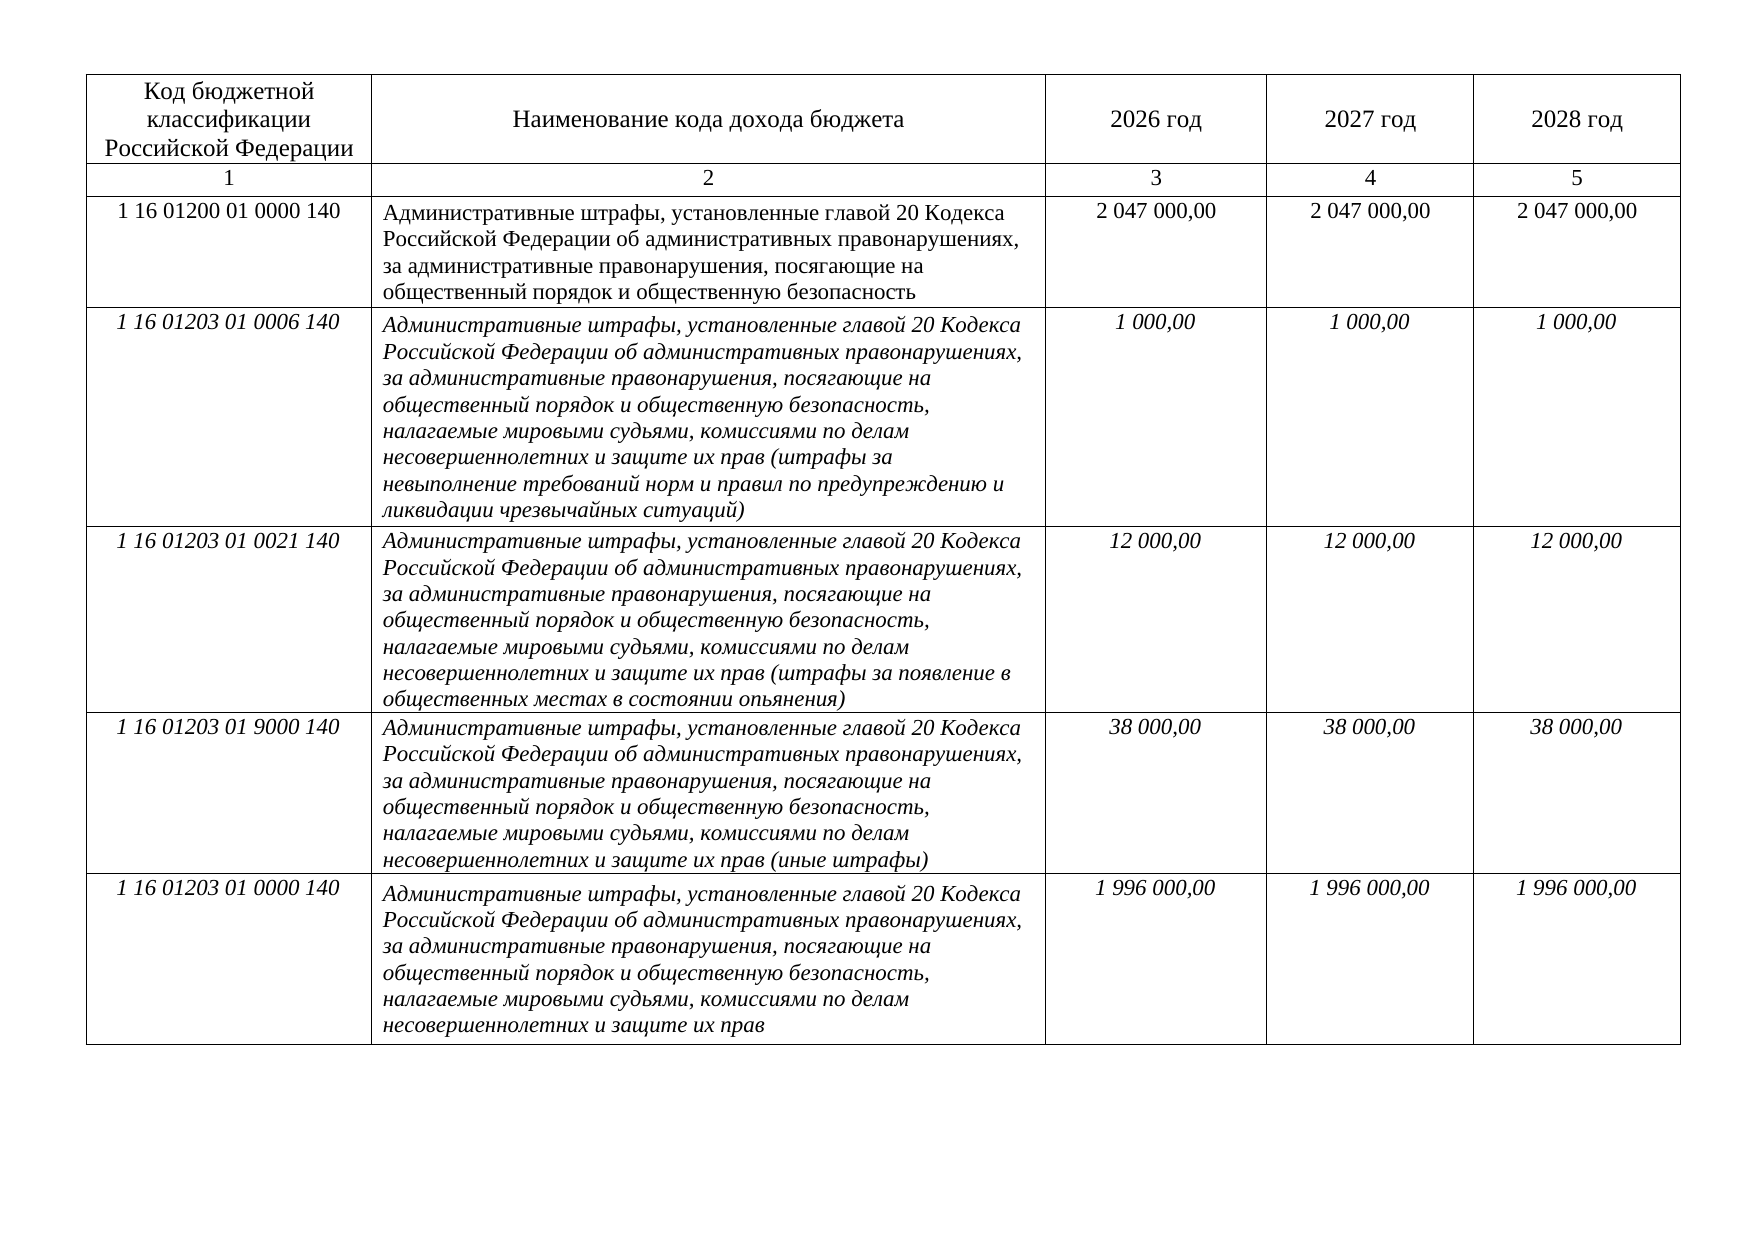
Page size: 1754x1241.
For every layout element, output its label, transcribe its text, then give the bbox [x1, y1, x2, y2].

table_cell 1 16 01203 01 0021 140 [87, 527, 371, 712]
table_header Наименование кода дохода бюджета [372, 75, 1045, 163]
table_cell 12 000,00 [1474, 527, 1680, 712]
table_cell 38 000,00 [1267, 713, 1473, 873]
table_header Код бюджетной классификации Российской Федерации [87, 75, 371, 163]
table_cell Административные штрафы, установленные главой 20 Кодекса Российской Федерации об административных правонарушениях, за административные правонарушения, посягающие на общественный порядок и общественную безопасность, налагаемые мировыми судьями, комиссиями по делам несовершеннолетних и защите их прав (штрафы за невыполнение требований норм и правил по предупреждению и ликвидации чрезвычайных ситуаций) [372, 308, 1045, 526]
table_header 2026 год [1046, 75, 1266, 163]
table_cell 5 [1474, 164, 1680, 196]
table_cell 1 [87, 164, 371, 196]
table_cell Административные штрафы, установленные главой 20 Кодекса Российской Федерации об административных правонарушениях, за административные правонарушения, посягающие на общественный порядок и общественную безопасность, налагаемые мировыми судьями, комиссиями по делам несовершеннолетних и защите их прав (иные штрафы) [372, 713, 1045, 873]
table_cell 2 [372, 164, 1045, 196]
table_cell 1 16 01200 01 0000 140 [87, 197, 371, 307]
table_cell 1 000,00 [1267, 308, 1473, 526]
table_cell 1 16 01203 01 0000 140 [87, 874, 371, 1043]
table_cell 1 996 000,00 [1046, 874, 1266, 1043]
table_cell Административные штрафы, установленные главой 20 Кодекса Российской Федерации об административных правонарушениях, за административные правонарушения, посягающие на общественный порядок и общественную безопасность [372, 197, 1045, 307]
table_cell 1 000,00 [1046, 308, 1266, 526]
table_cell Административные штрафы, установленные главой 20 Кодекса Российской Федерации об административных правонарушениях, за административные правонарушения, посягающие на общественный порядок и общественную безопасность, налагаемые мировыми судьями, комиссиями по делам несовершеннолетних и защите их прав (штрафы за появление в общественных местах в состоянии опьянения) [372, 527, 1045, 712]
table_cell 1 996 000,00 [1267, 874, 1473, 1043]
table_cell 2 047 000,00 [1474, 197, 1680, 307]
table_cell 4 [1267, 164, 1473, 196]
table_cell 12 000,00 [1267, 527, 1473, 712]
table_cell 38 000,00 [1046, 713, 1266, 873]
table_cell 12 000,00 [1046, 527, 1266, 712]
table_cell Административные штрафы, установленные главой 20 Кодекса Российской Федерации об административных правонарушениях, за административные правонарушения, посягающие на общественный порядок и общественную безопасность, налагаемые мировыми судьями, комиссиями по делам несовершеннолетних и защите их прав [372, 874, 1045, 1043]
table_header 2027 год [1267, 75, 1473, 163]
table_cell 2 047 000,00 [1046, 197, 1266, 307]
table_cell 38 000,00 [1474, 713, 1680, 873]
table_cell 3 [1046, 164, 1266, 196]
table_cell 1 000,00 [1474, 308, 1680, 526]
table_cell 1 16 01203 01 0006 140 [87, 308, 371, 526]
table_cell 1 996 000,00 [1474, 874, 1680, 1043]
table_cell 2 047 000,00 [1267, 197, 1473, 307]
table_header 2028 год [1474, 75, 1680, 163]
table_cell 1 16 01203 01 9000 140 [87, 713, 371, 873]
